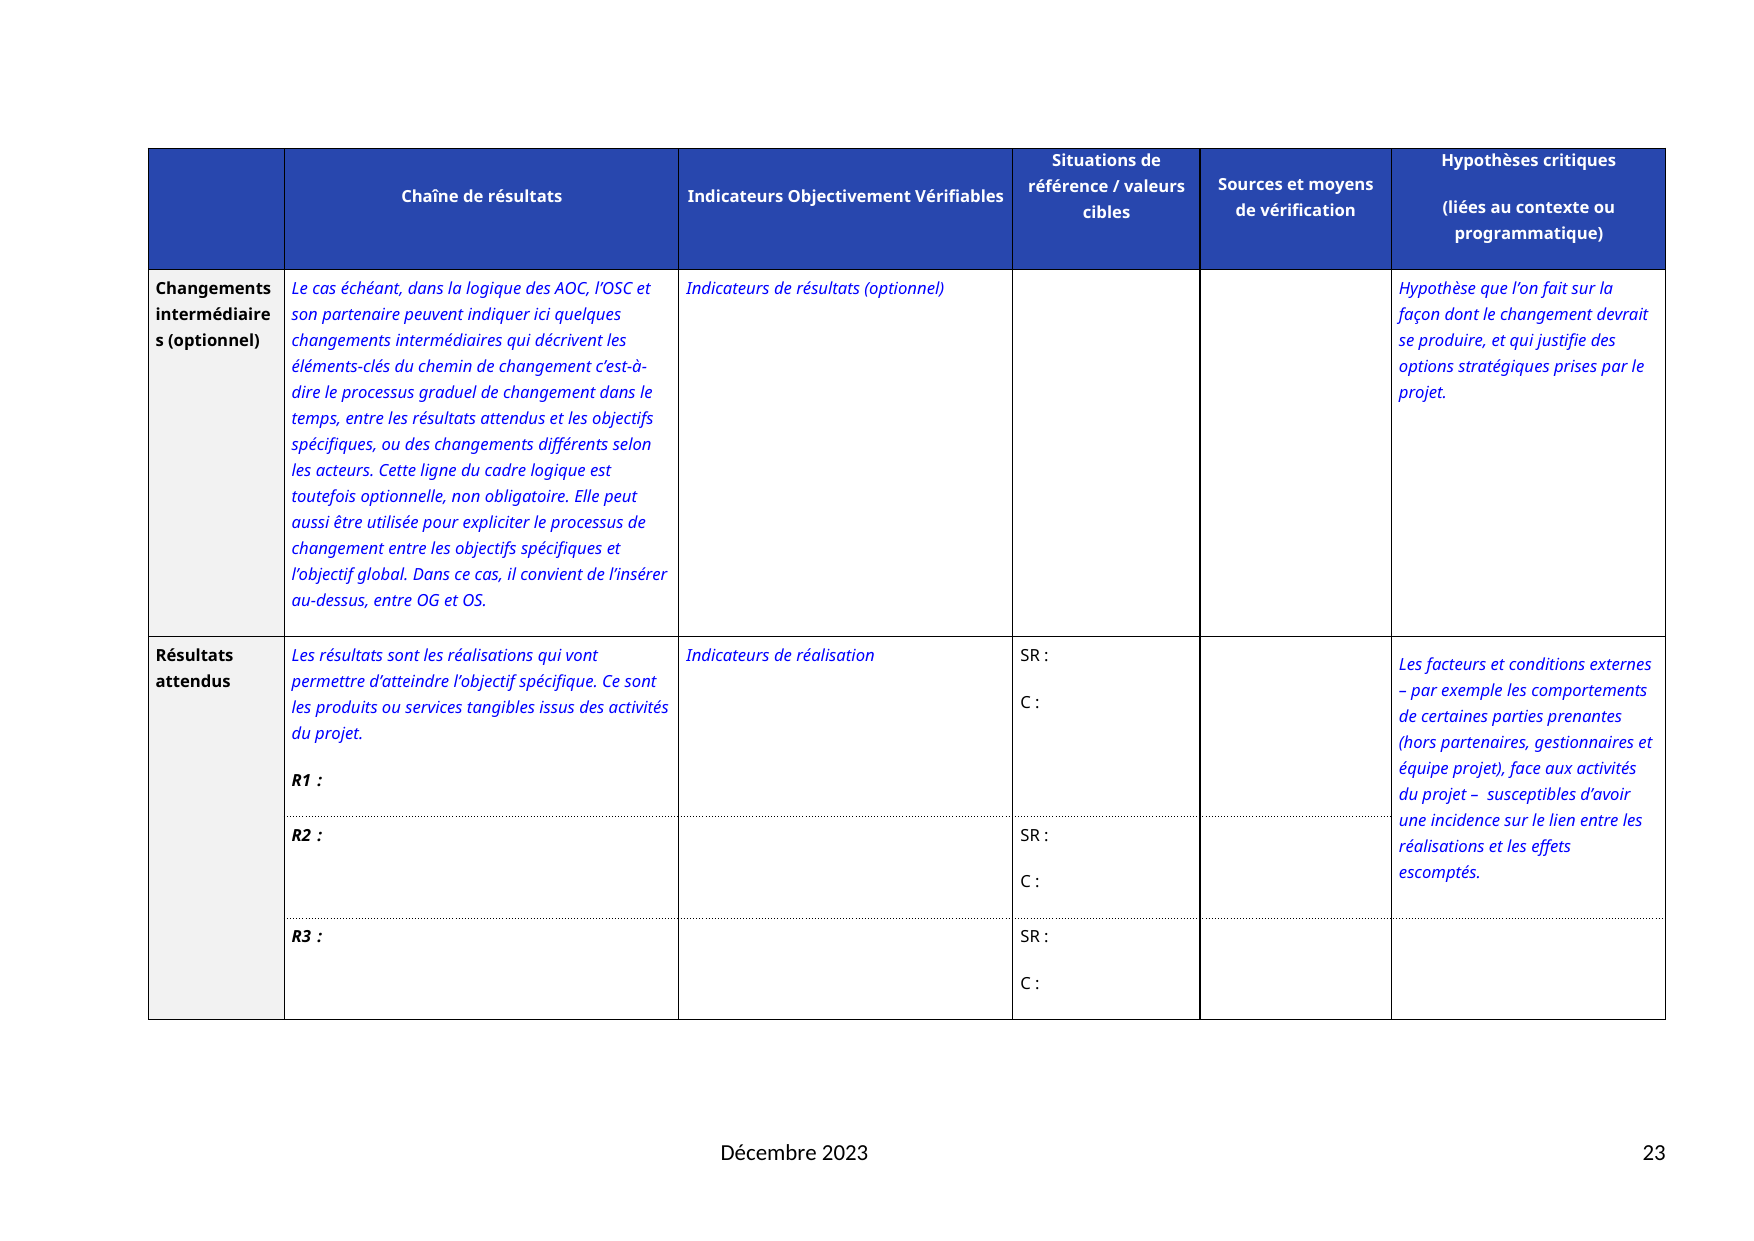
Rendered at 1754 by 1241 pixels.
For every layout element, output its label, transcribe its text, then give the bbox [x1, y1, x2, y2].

table_cell Les facteurs et conditions externes – par exemple les comportements de certaines parties prenantes (hors partenaires, gestionnaires et équipe projet), face aux activités du projet – susceptibles d’avoir une incidence sur le lien entre les réalisations et les effets escomptés. [1392, 637, 1665, 917]
table_header Situations de référence / valeurs cibles [1013, 149, 1199, 269]
table_cell [1013, 270, 1199, 636]
table_cell Hypothèse que l’on fait sur la façon dont le changement devrait se produire, et qui justifie des options stratégiques prises par le projet. [1392, 270, 1665, 636]
table_header Sources et moyens de vérification [1201, 149, 1391, 269]
table_cell Indicateurs de réalisation [679, 637, 1012, 816]
table_cell Indicateurs de résultats (optionnel) [679, 270, 1012, 636]
table_cell SR : C : [1013, 918, 1199, 1019]
table_cell [1201, 637, 1391, 816]
table_cell SR : C : [1013, 816, 1199, 917]
table_cell Résultats attendus [149, 637, 284, 1019]
table_cell [1201, 918, 1391, 1019]
table_cell R3 : [285, 918, 678, 1019]
table_header [149, 149, 284, 269]
table_cell [679, 918, 1012, 1019]
table_cell Le cas échéant, dans la logique des AOC, l’OSC et son partenaire peuvent indiquer ici quelques changements intermédiaires qui décrivent les éléments-clés du chemin de changement c’est-à-dire le processus graduel de changement dans le temps, entre les résultats attendus et les objectifs spécifiques, ou des changements différents selon les acteurs. Cette ligne du cadre logique est toutefois optionnelle, non obligatoire. Elle peut aussi être utilisée pour expliciter le processus de changement entre les objectifs spécifiques et l’objectif global. Dans ce cas, il convient de l’insérer au-dessus, entre OG et OS. [285, 270, 678, 636]
table_cell SR : C : [1013, 637, 1199, 816]
table_cell [1201, 270, 1391, 636]
table_cell [1201, 816, 1391, 917]
table_cell Changements intermédiaires (optionnel) [149, 270, 284, 636]
table_cell Les résultats sont les réalisations qui vont permettre d’atteindre l’objectif spécifique. Ce sont les produits ou services tangibles issus des activités du projet. R1 : [285, 637, 678, 816]
table_header Chaîne de résultats [285, 149, 678, 269]
table_cell [679, 816, 1012, 917]
table_cell R2 : [285, 816, 678, 917]
table_cell [1392, 918, 1665, 1019]
table_header Indicateurs Objectivement Vérifiables [679, 149, 1012, 269]
table_header Hypothèses critiques (liées au contexte ou programmatique) [1392, 149, 1665, 269]
